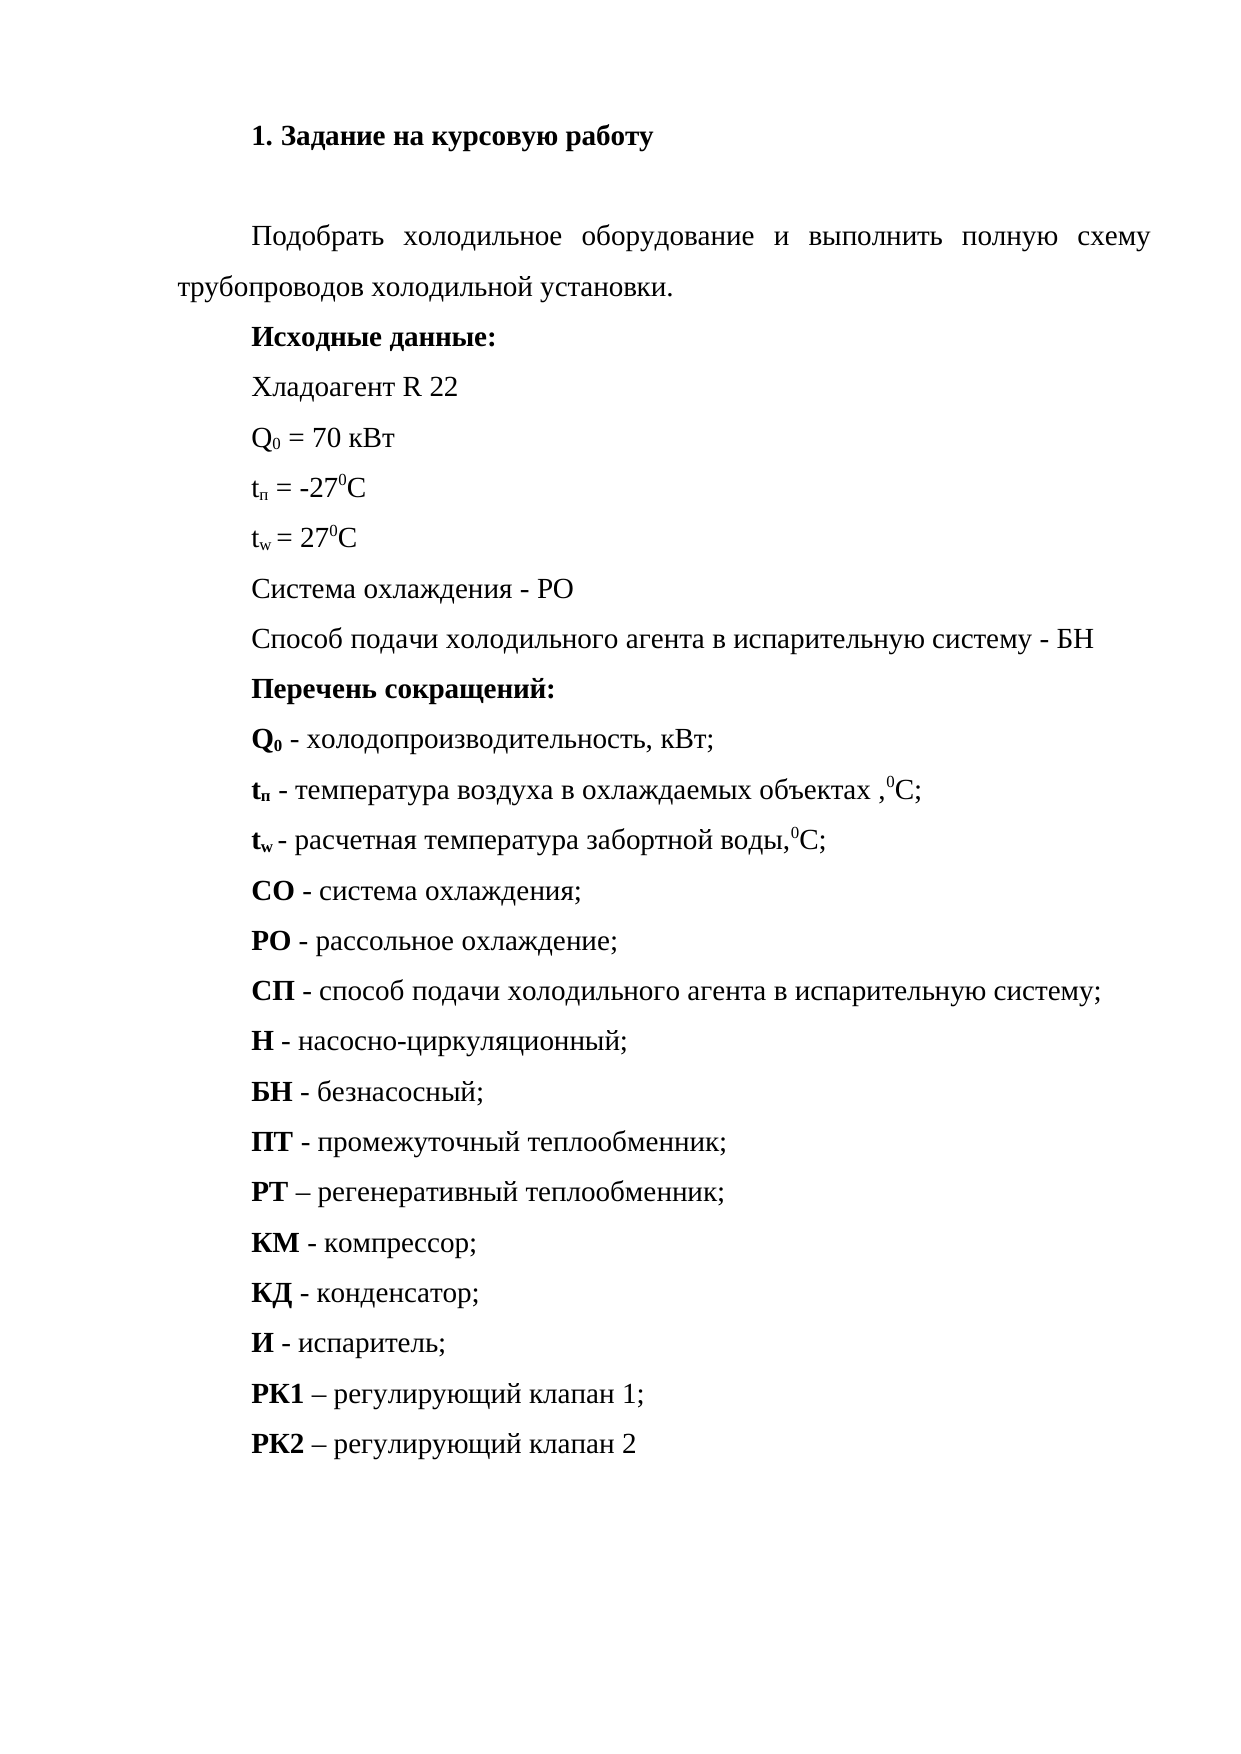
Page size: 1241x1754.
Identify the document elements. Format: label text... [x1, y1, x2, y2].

text Хладоагент R 22 [177, 370, 1152, 403]
text СП - способ подачи холодильного агента в испарительную систему; [177, 973, 1152, 1007]
text Исходные данные: [177, 319, 1152, 353]
text РТ – регенеративный теплообменник; [177, 1175, 1152, 1208]
text И - испаритель; [177, 1326, 1152, 1359]
text КМ - компрессор; [177, 1225, 1152, 1258]
text Перечень сокращений: [177, 672, 1152, 705]
text tw = 270C [177, 521, 1152, 554]
text tw - расчетная температура забортной воды,0С; [177, 822, 1152, 856]
text tп - температура воздуха в охлаждаемых объектах ,0С; [177, 772, 1152, 806]
text CО - система охлаждения; [177, 873, 1152, 906]
text БН - безнасосный; [177, 1074, 1152, 1108]
text Способ подачи холодильного агента в испарительную систему - БН [177, 621, 1152, 655]
text Q0 = 70 кВт [177, 420, 1152, 453]
text tп = -270С [177, 470, 1152, 504]
text РО - рассольное охлаждение; [177, 923, 1152, 957]
text Н - насосно-циркуляционный; [177, 1024, 1152, 1057]
text Cистема охлаждения - РО [177, 571, 1152, 604]
text ПТ - промежуточный теплообменник; [177, 1124, 1152, 1158]
text Q0 - холодопроизводительность, кВт; [177, 722, 1152, 755]
text 1. Задание на курсовую работу [177, 118, 1152, 152]
text РК2 – регулирующий клапан 2 [177, 1426, 1152, 1460]
text Подобрать холодильное оборудование и выполнить полную схему трубопроводов холодильной установки. [177, 219, 1152, 303]
text РК1 – регулирующий клапан 1; [177, 1376, 1152, 1409]
text КД - конденсатор; [177, 1275, 1152, 1309]
